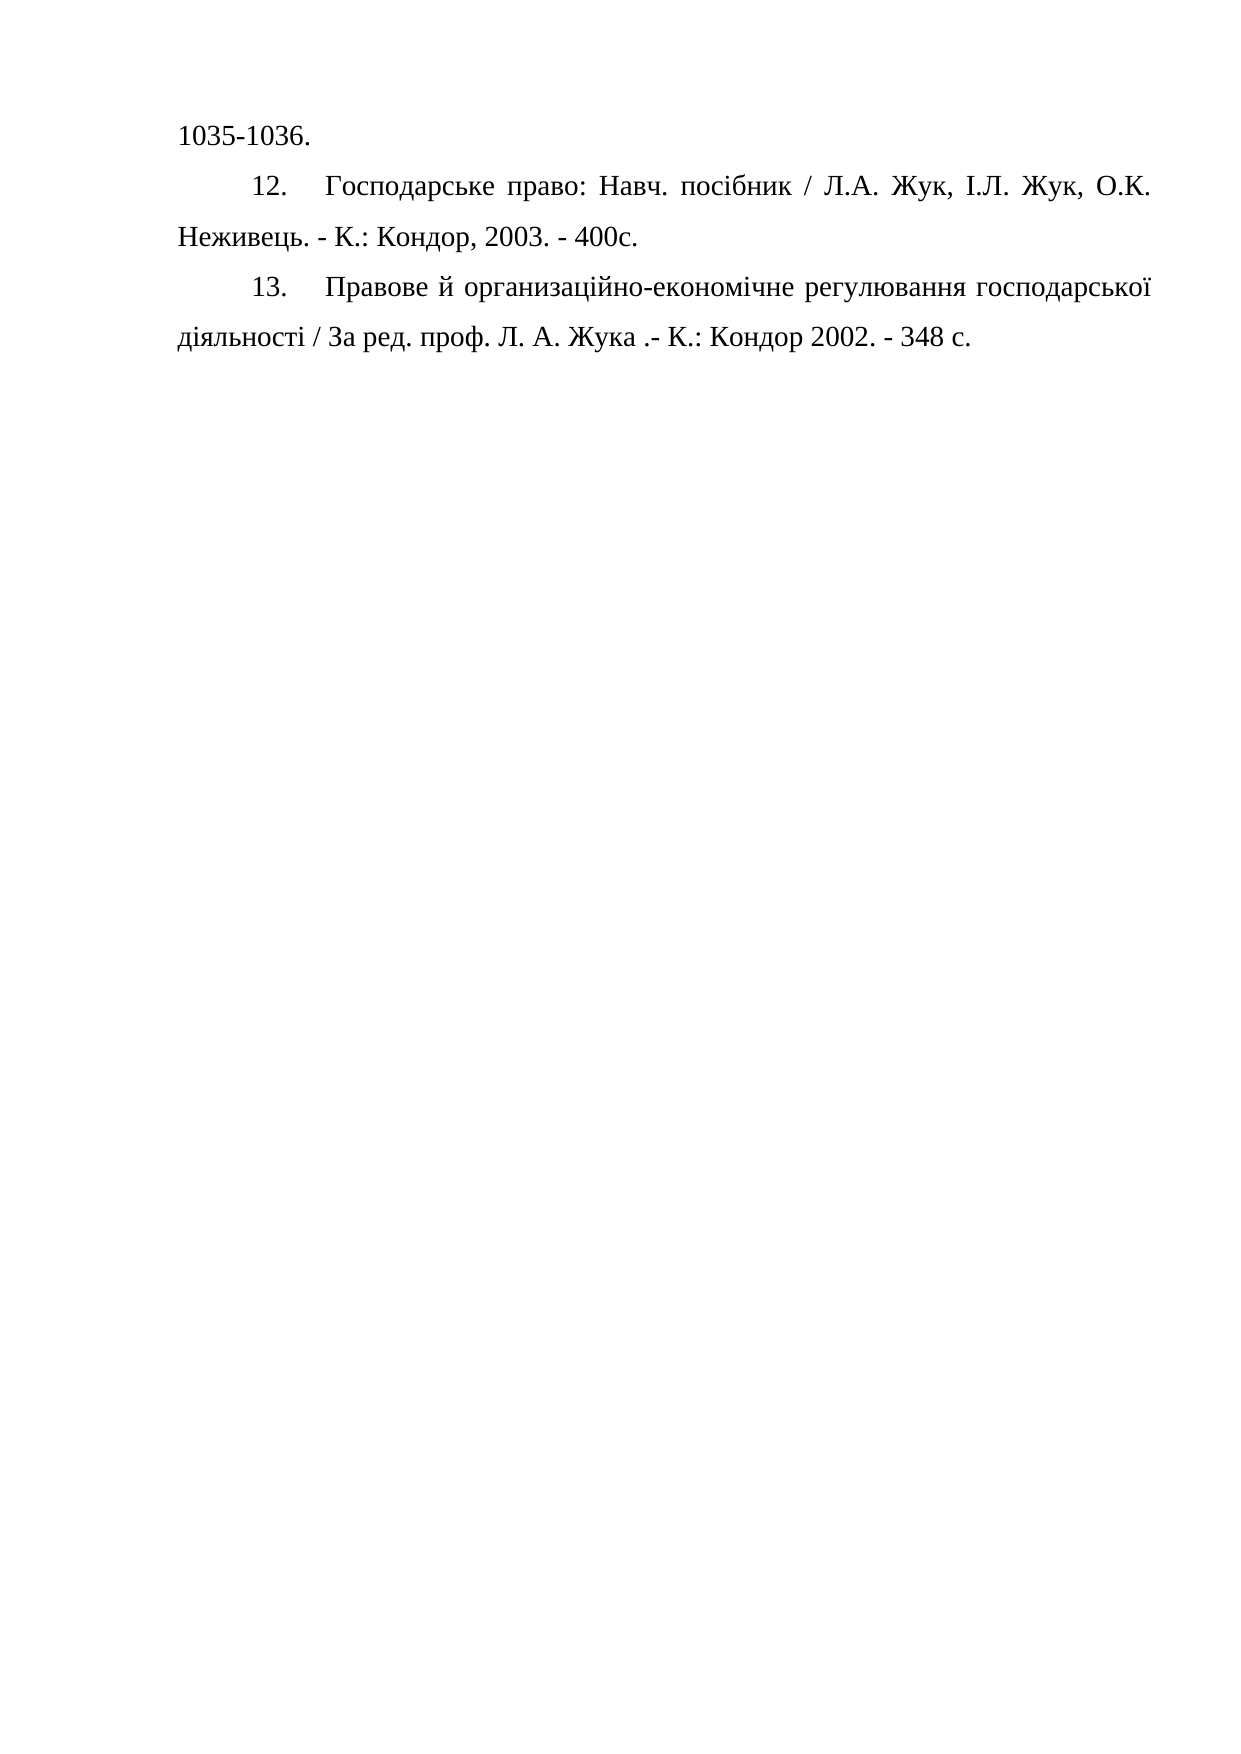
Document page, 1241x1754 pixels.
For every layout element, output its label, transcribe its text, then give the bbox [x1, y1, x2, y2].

list Господарське право: Навч. посібник / Л.А. Жук, І.Л. Жук, О.К. Неживець. - К.: Кондор, 2003. - 400с. [177, 168, 1152, 252]
list Правове й организаційно-економічне регулювання господарської діяльності / За ред. проф. Л. А. Жука .- К.: Кондор 2002. - 348 с. [177, 269, 1152, 353]
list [177, 118, 1152, 152]
